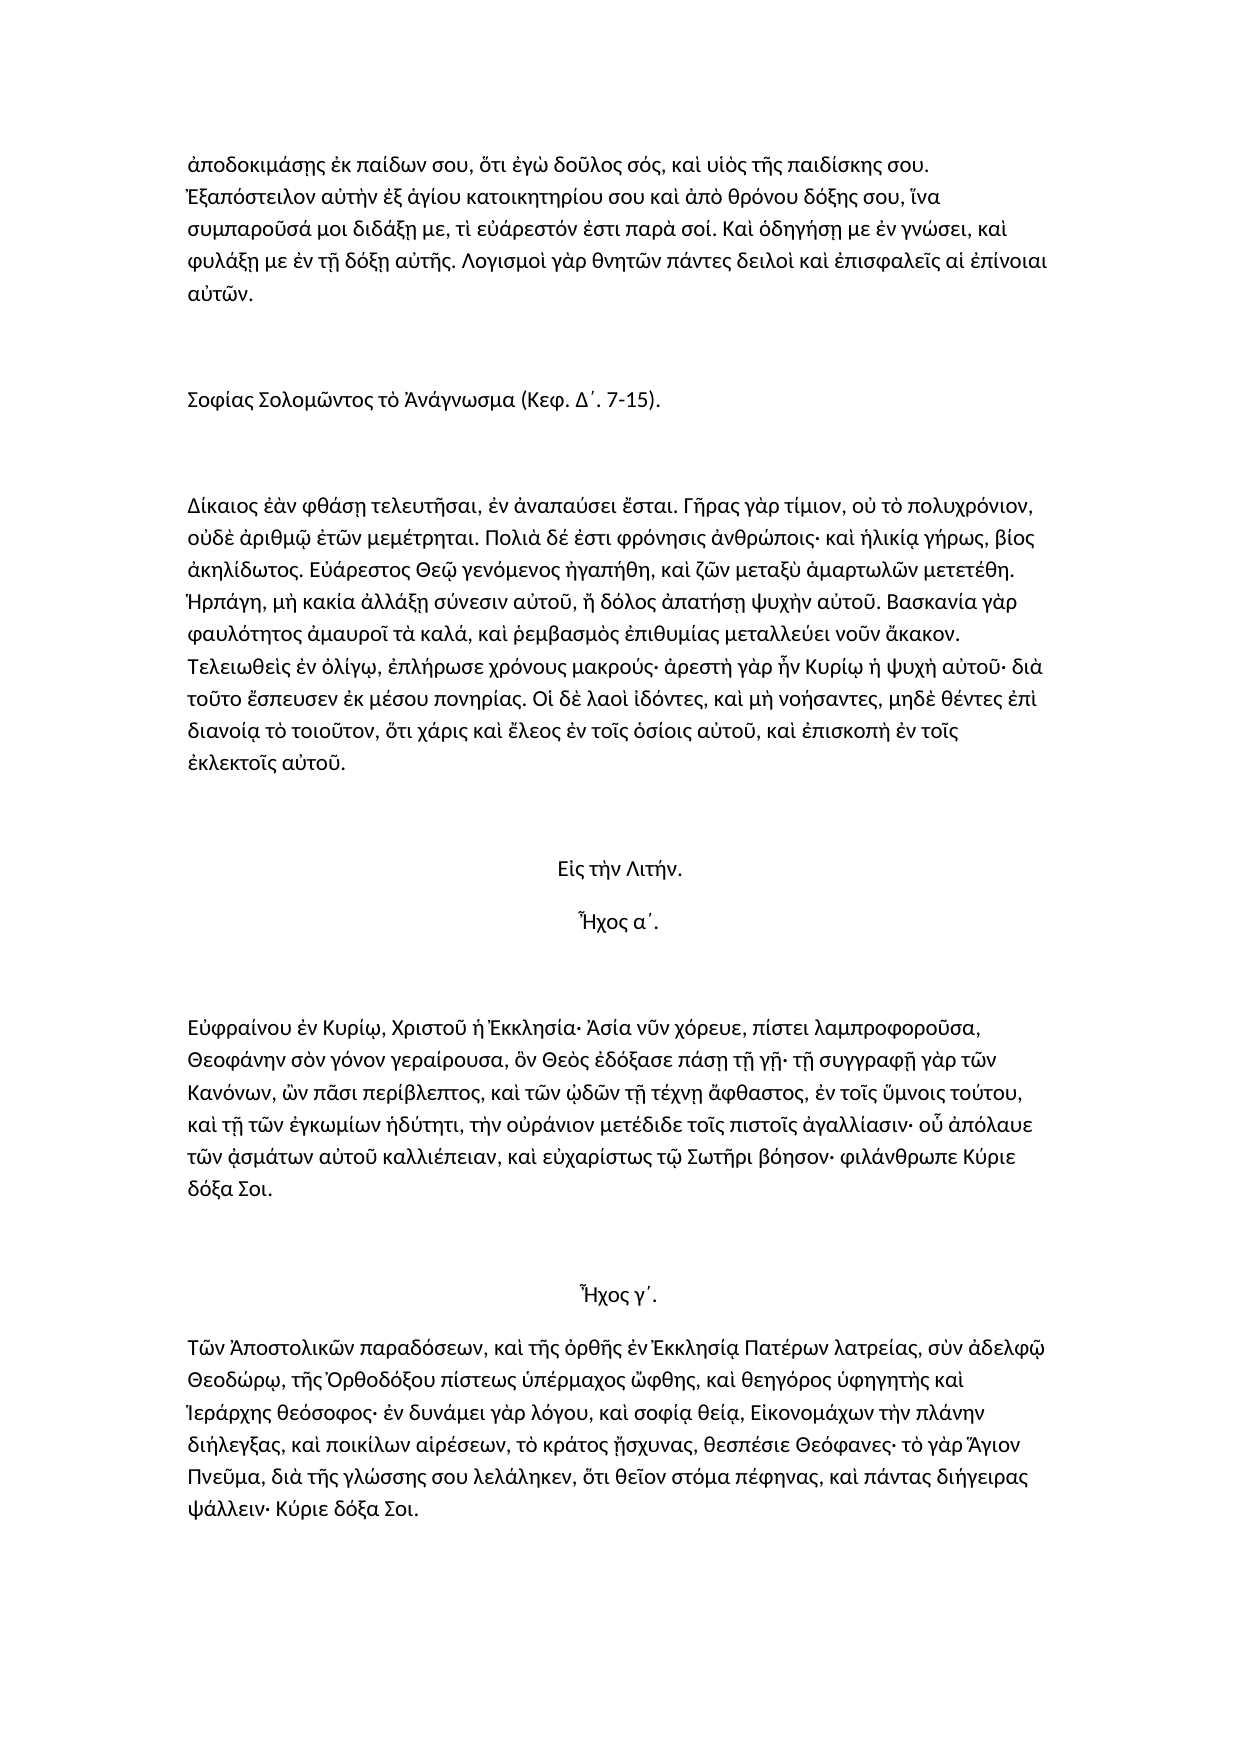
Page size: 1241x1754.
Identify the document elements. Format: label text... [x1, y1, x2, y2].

text Τῶν Ἀποστολικῶν παραδόσεων, καὶ τῆς ὀρθῆς ἐν Ἐκκλησίᾳ Πατέρων λατρείας, σὺν ἀδελφῷ Θεοδώρῳ, τῆς Ὀρθοδόξου πίστεως ὑπέρμαχος ὤφθης, καὶ θεηγόρος ὑφηγητὴς καὶ Ἱεράρχης θεόσοφος· ἐν δυνάμει γὰρ λόγου, καὶ σοφίᾳ θείᾳ, Εἰκονομάχων τὴν πλάνην διήλεγξας, καὶ ποικίλων αἱρέσεων, τὸ κράτος ᾔσχυνας, θεσπέσιε Θεόφανες· τὸ γὰρ Ἅγιον Πνεῦμα, διὰ τῆς γλώσσης σου λελάληκεν, ὅτι θεῖον στόμα πέφηνας, καὶ πάντας διήγειρας ψάλλειν· Κύριε δόξα Σοι. [187, 1333, 1053, 1522]
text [187, 150, 1053, 307]
text Εὐφραίνου ἐν Κυρίῳ, Χριστοῦ ἡ Ἐκκλησία· Ἀσία νῦν χόρευε, πίστει λαμπροφοροῦσα, Θεοφάνην σὸν γόνον γεραίρουσα, ὃν Θεὸς ἐδόξασε πάσῃ τῇ γῇ· τῇ συγγραφῇ γὰρ τῶν Κανόνων, ὢν πᾶσι περίβλεπτος, καὶ τῶν ᾠδῶν τῇ τέχνῃ ἄφθαστος, ἐν τοῖς ὕμνοις τούτου, καὶ τῇ τῶν ἐγκωμίων ἡδύτητι, τὴν οὐράνιον μετέδιδε τοῖς πιστοῖς ἀγαλλίασιν· οὗ ἀπόλαυε τῶν ᾀσμάτων αὐτοῦ καλλιέπειαν, καὶ εὐχαρίστως τῷ Σωτῆρι βόησον· φιλάνθρωπε Κύριε δόξα Σοι. [187, 1013, 1053, 1202]
text Σοφίας Σολομῶντος τὸ Ἀνάγνωσμα (Κεφ. Δ΄. 7-15). [187, 385, 1053, 413]
text Εἰς τὴν Λιτήν. [187, 854, 1053, 882]
text Δίκαιος ἐὰν φθάσῃ τελευτῆσαι, ἐν ἀναπαύσει ἔσται. Γῆρας γὰρ τίμιον, οὐ τὸ πολυχρόνιον, οὐδὲ ἀριθμῷ ἐτῶν μεμέτρηται. Πολιὰ δέ ἐστι φρόνησις ἀνθρώποις· καὶ ἡλικίᾳ γήρως, βίος ἀκηλίδωτος. Εὐάρεστος Θεῷ γενόμενος ἠγαπήθη, καὶ ζῶν μεταξὺ ἁμαρτωλῶν μετετέθη. Ἡρπάγη, μὴ κακία ἀλλάξῃ σύνεσιν αὐτοῦ, ἤ δόλος ἀπατήσῃ ψυχὴν αὐτοῦ. Βασκανία γὰρ φαυλότητος ἀμαυροῖ τὰ καλά, καὶ ῥεμβασμὸς ἐπιθυμίας μεταλλεύει νοῦν ἄκακον. Τελειωθεὶς ἐν ὀλίγῳ, ἐπλήρωσε χρόνους μακρούς· ἀρεστὴ γὰρ ἦν Κυρίῳ ἡ ψυχὴ αὐτοῦ· διὰ τοῦτο ἔσπευσεν ἐκ μέσου πονηρίας. Οἱ δὲ λαοὶ ἰδόντες, καὶ μὴ νοήσαντες, μηδὲ θέντες ἐπὶ διανοίᾳ τὸ τοιοῦτον, ὅτι χάρις καὶ ἔλεος ἐν τοῖς ὁσίοις αὐτοῦ, καὶ ἐπισκοπὴ ἐν τοῖς ἐκλεκτοῖς αὐτοῦ. [187, 491, 1053, 776]
text Ἦχος γ΄. [187, 1280, 1053, 1308]
text Ἦχος α΄. [187, 907, 1053, 935]
